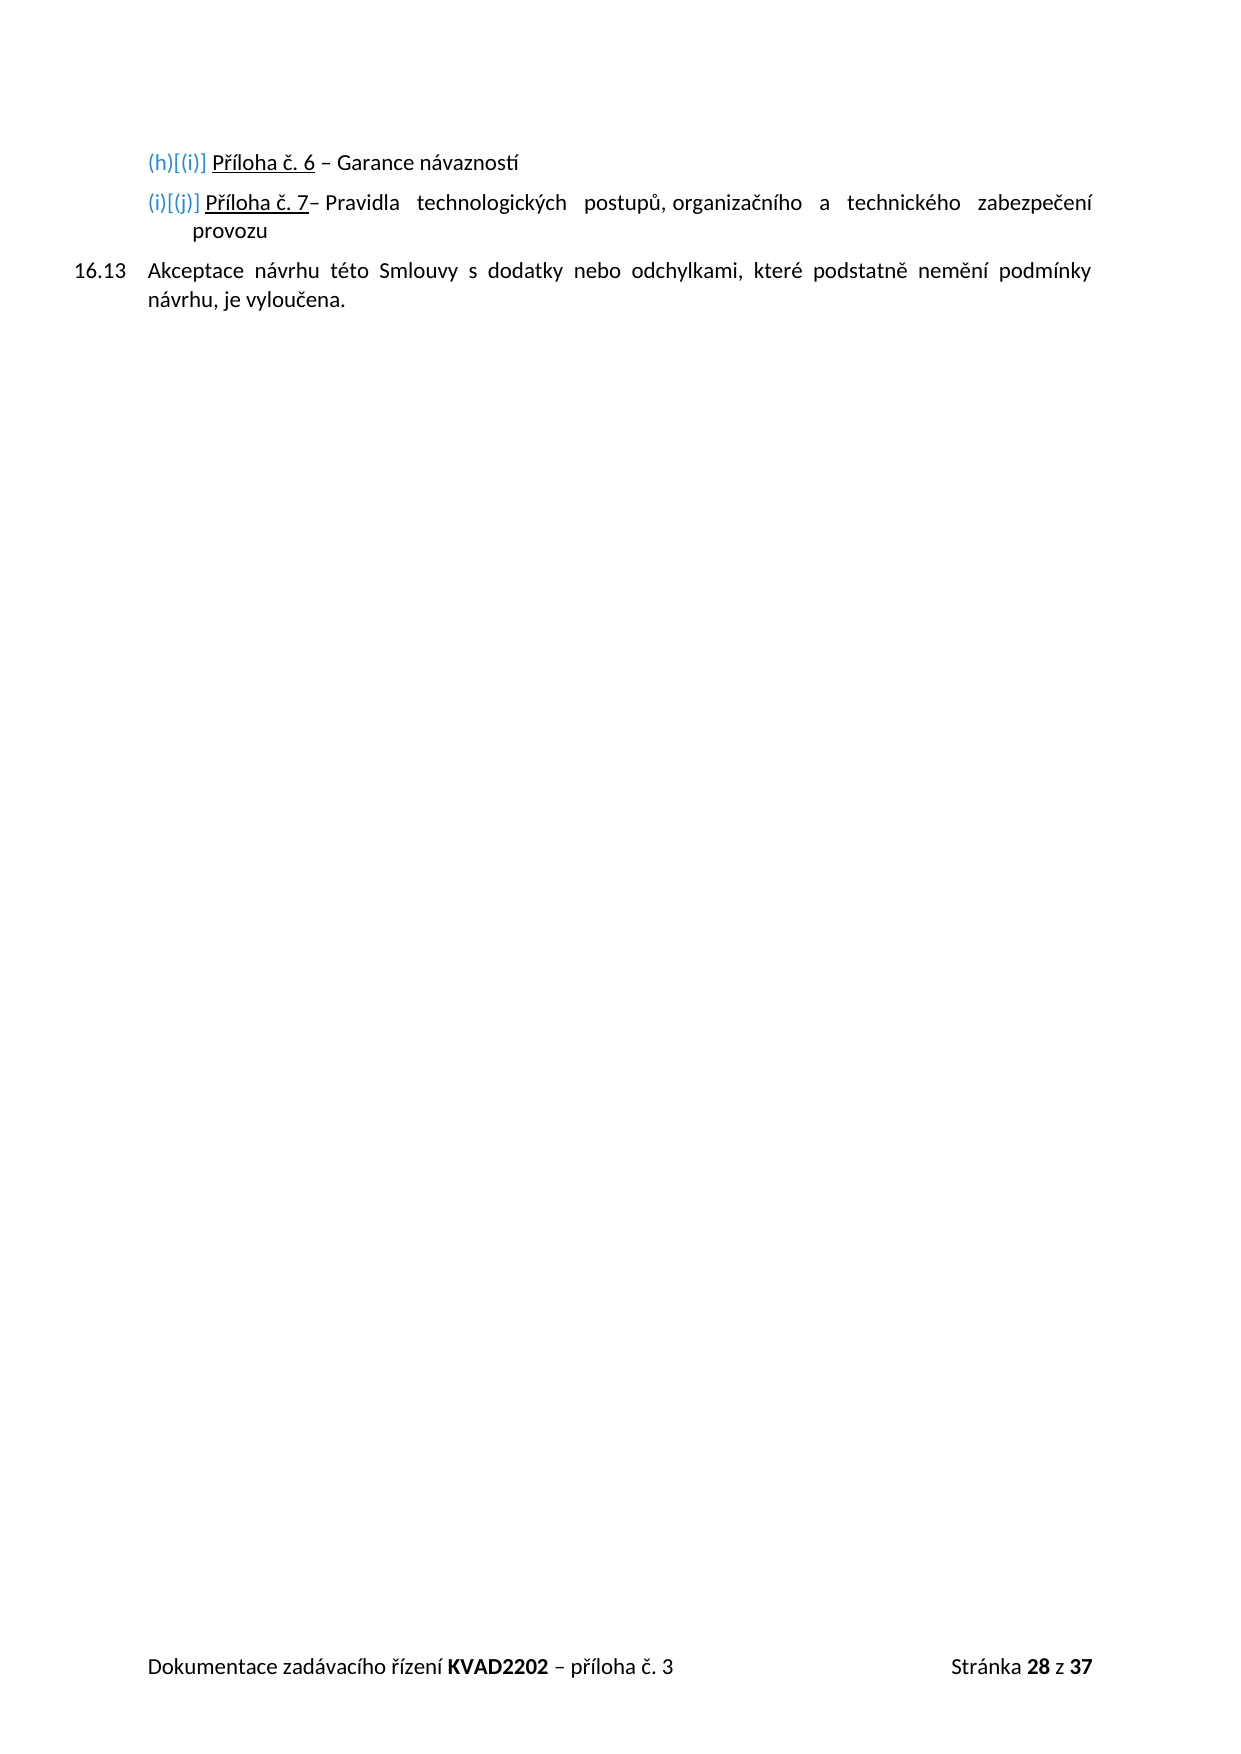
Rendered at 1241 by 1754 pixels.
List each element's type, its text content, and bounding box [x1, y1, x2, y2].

text Akceptace návrhu této Smlouvy s dodatky nebo odchylkami, které podstatně nemění podmínky návrhu, je vyloučena. [74, 257, 1093, 313]
text Příloha č. 7– Pravidla technologických postupů, organizačního a technického zabezpečení provozu [148, 188, 1093, 244]
text Příloha č. 6 – Garance návazností [148, 148, 1093, 176]
